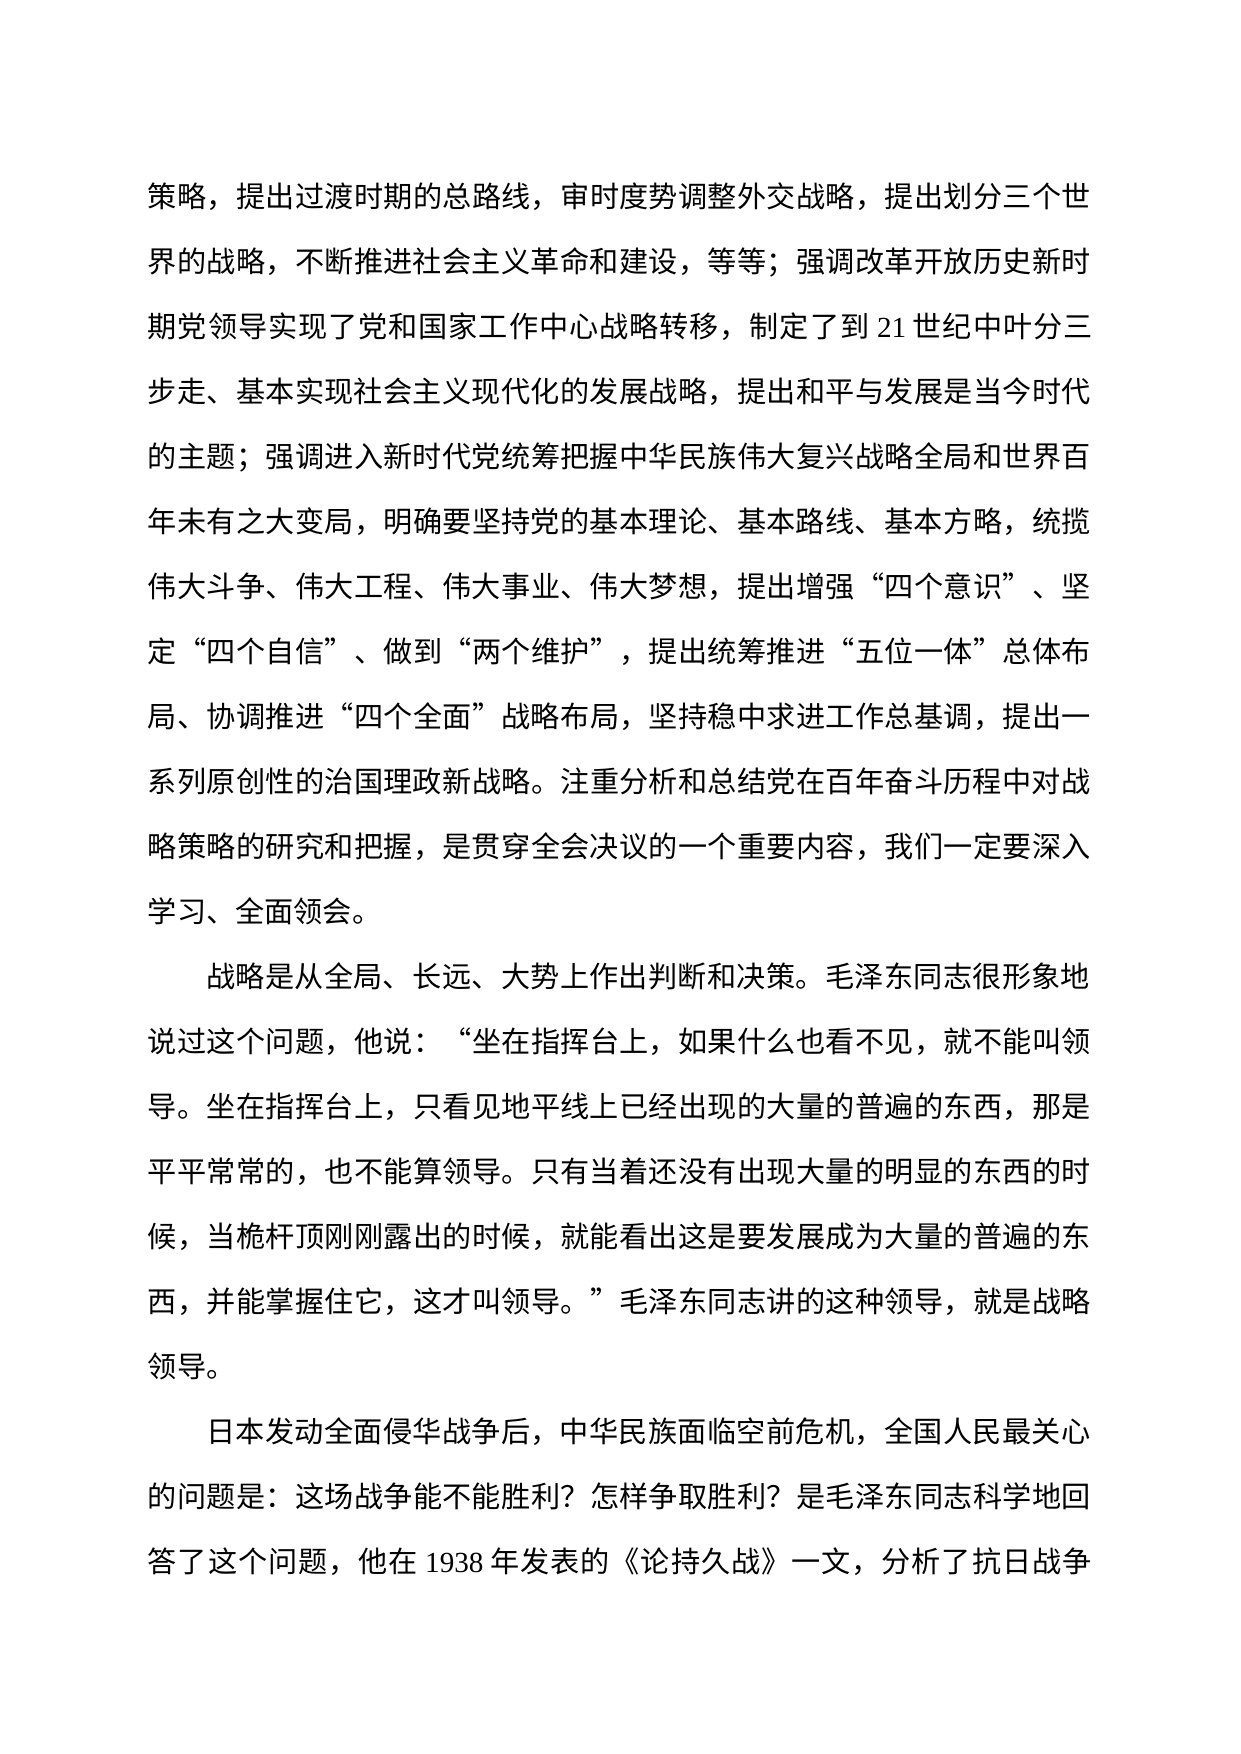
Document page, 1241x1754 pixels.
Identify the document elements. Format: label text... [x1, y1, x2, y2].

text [148, 162, 1092, 942]
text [148, 1397, 1092, 1592]
text 战略是从全局、长远、大势上作出判断和决策。毛泽东同志很形象地说过这个问题，他说：“坐在指挥台上，如果什么也看不见，就不能叫领导。坐在指挥台上，只看见地平线上已经出现的大量的普遍的东西，那是平平常常的，也不能算领导。只有当着还没有出现大量的明显的东西的时候，当桅杆顶刚刚露出的时候，就能看出这是要发展成为大量的普遍的东西，并能掌握住它，这才叫领导。”毛泽东同志讲的这种领导，就是战略领导。 [148, 942, 1092, 1397]
